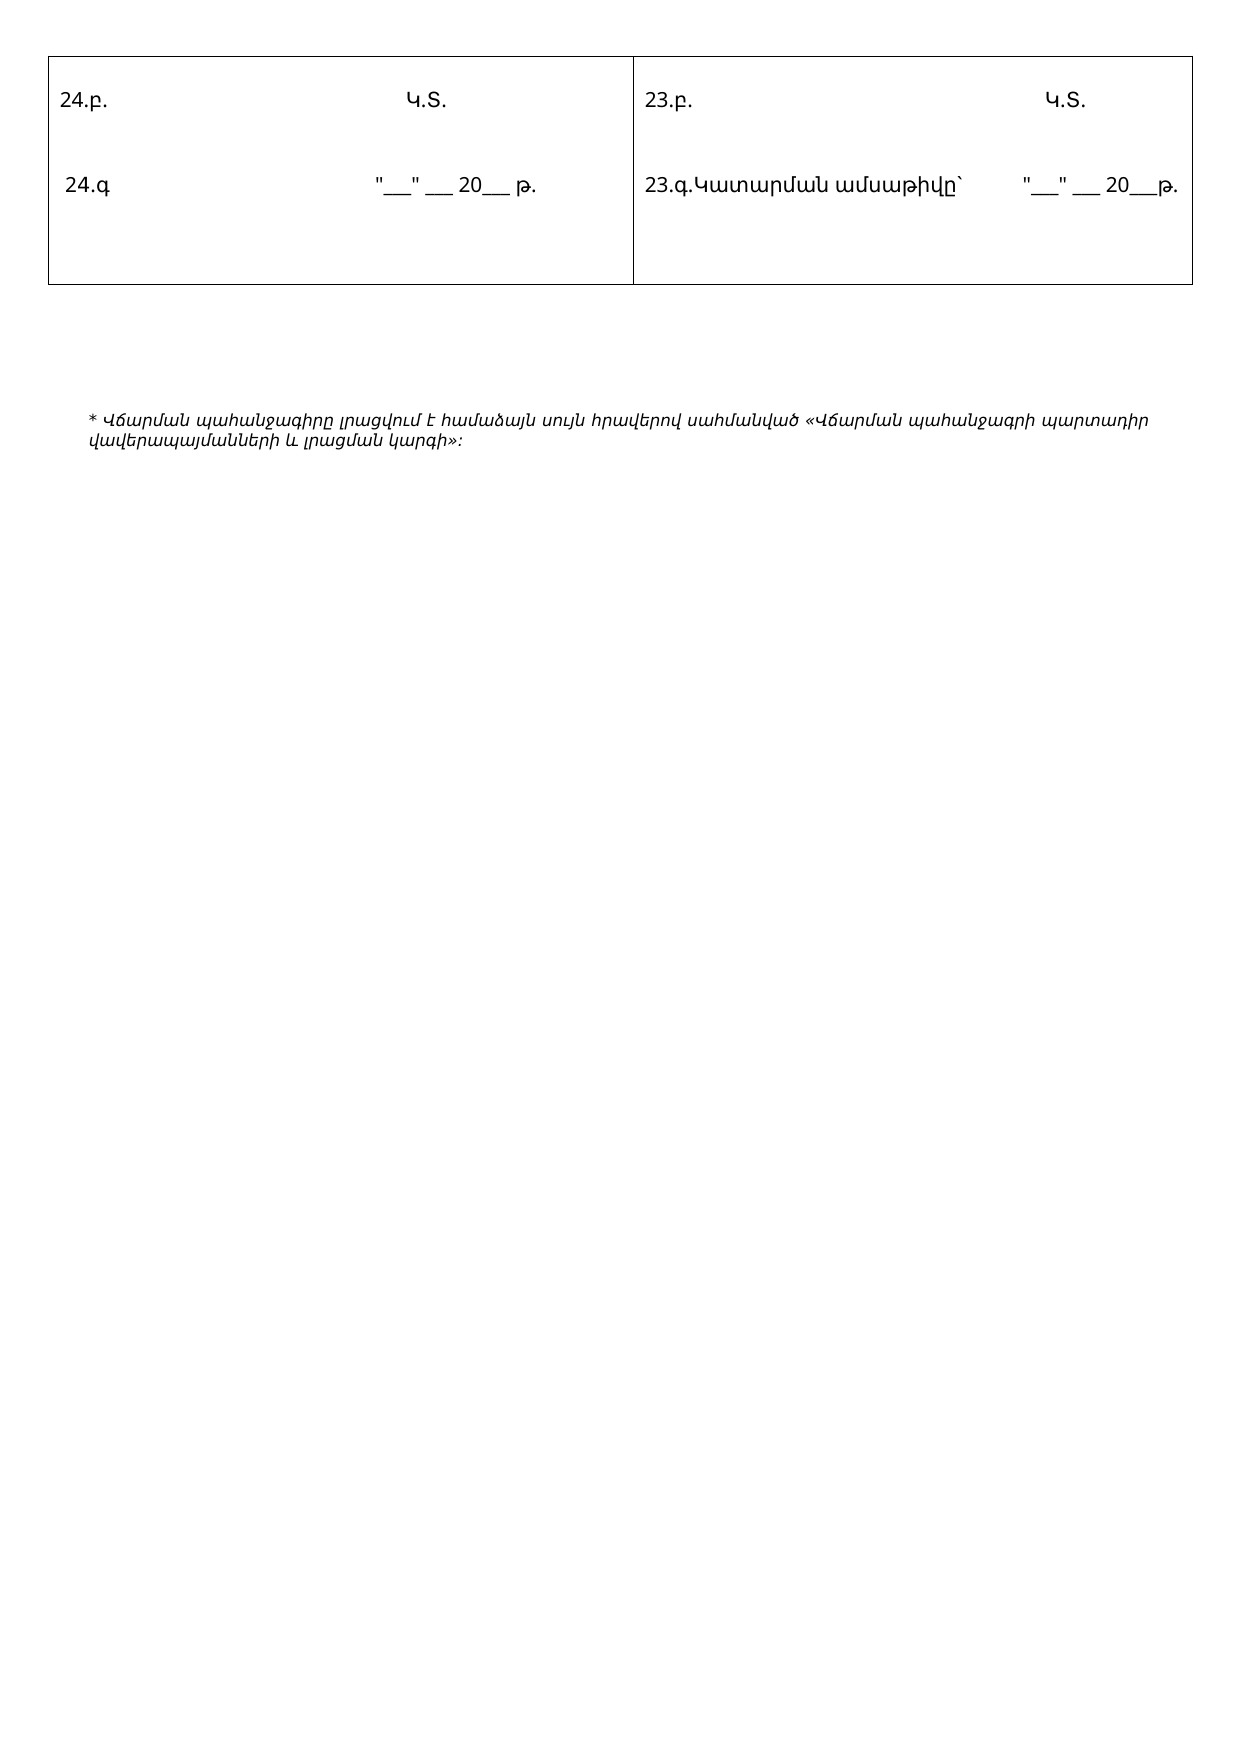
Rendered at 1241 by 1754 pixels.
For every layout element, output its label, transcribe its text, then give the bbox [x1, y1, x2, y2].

table_cell 24.բ. Կ.Տ. 24.գ "___" ___ 20___ թ. [49, 57, 633, 284]
text * Վճարման պահանջագիրը լրացվում է համաձայն սույն հրավերով սահմանված «Վճարման պահանջագրի պարտադիր վավերապայմանների և լրացման կարգի»: [89, 411, 1152, 450]
table_cell 23.բ. Կ.Տ. 23.գ.Կատարման ամսաթիվը` "___" ___ 20___թ. [634, 57, 1192, 284]
